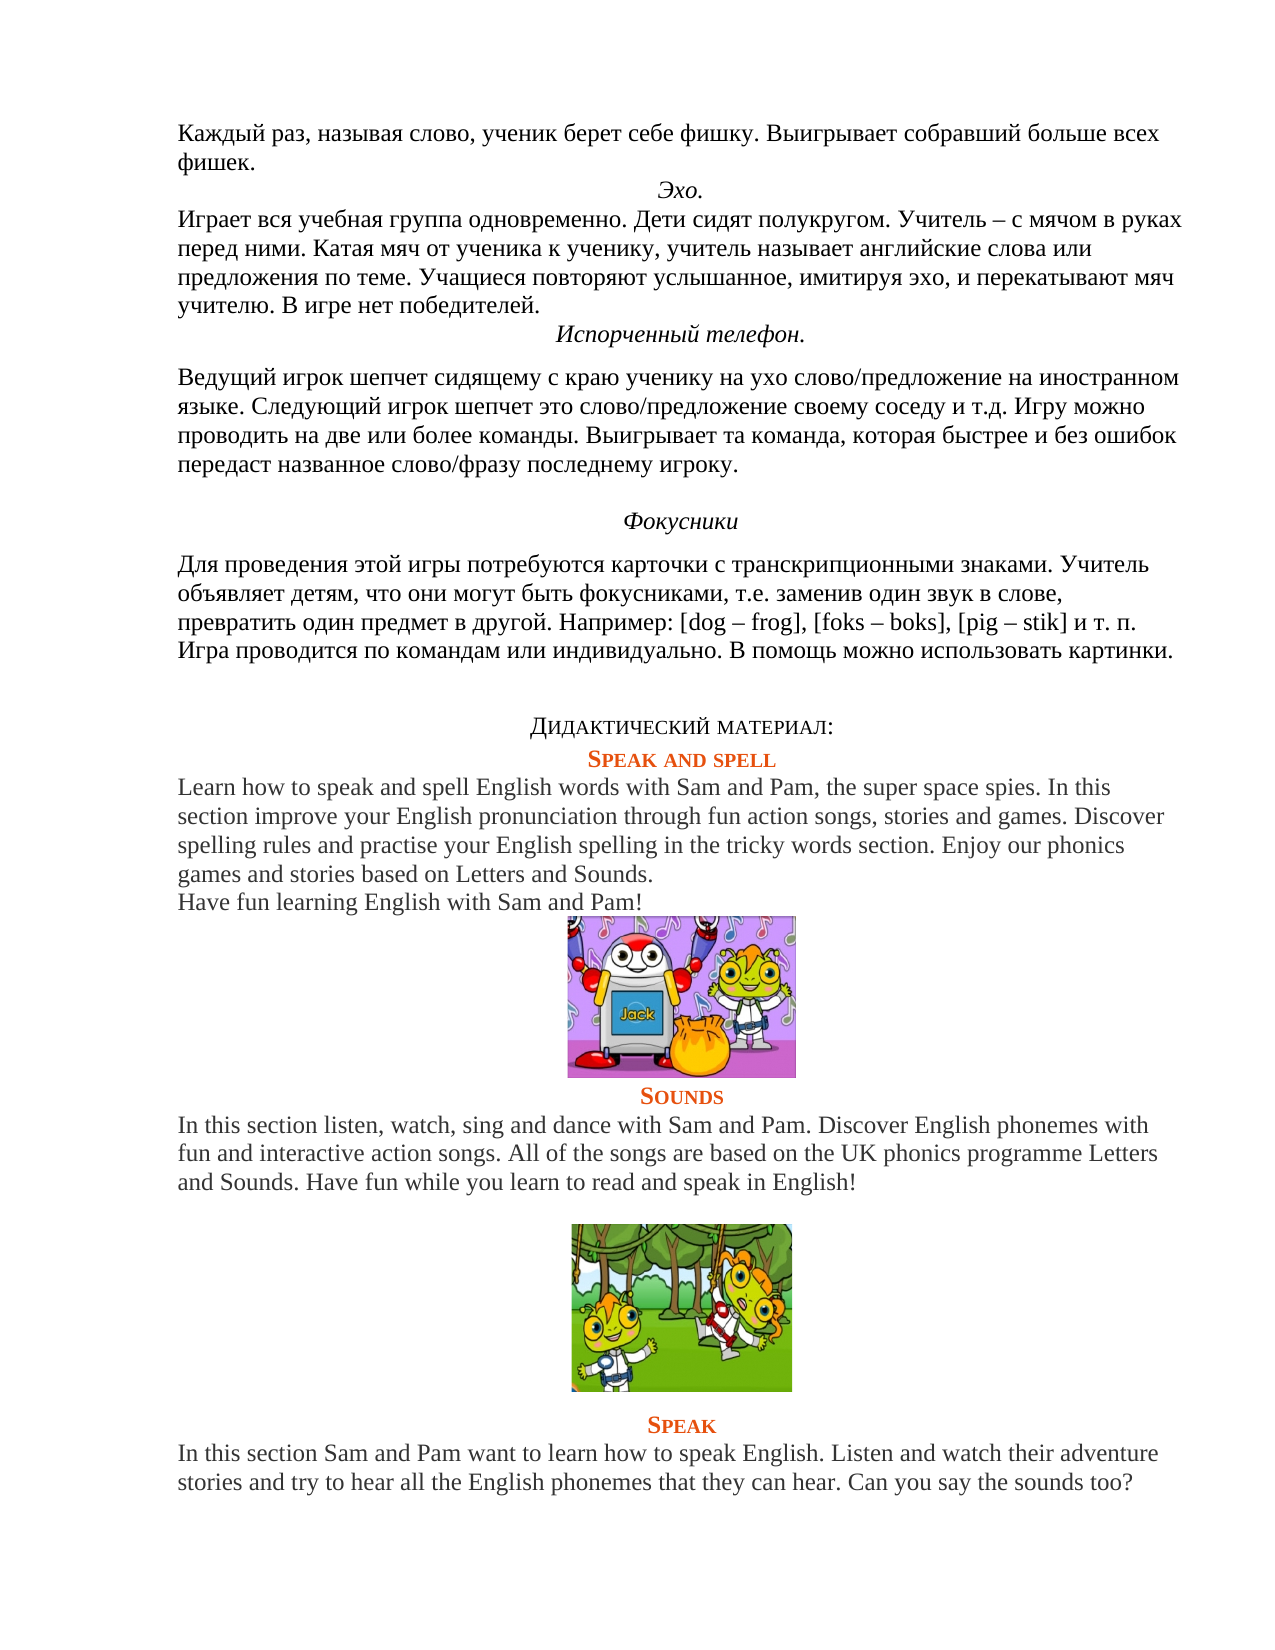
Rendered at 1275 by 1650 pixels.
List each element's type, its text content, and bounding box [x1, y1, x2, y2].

text Играет вся учебная группа одновременно. Дети сидят полукругом. Учитель – с мячом в руках перед ними. Катая мяч от ученика к ученику, учитель называет английские слова или предложения по теме. Учащиеся повторяют услышанное, имитируя эхо, и перекатывают мяч учителю. В игре нет победителей. [177, 204, 1186, 319]
list Speak [177, 1406, 1186, 1438]
list Speak and spell [177, 740, 1186, 772]
list Sounds [177, 1077, 1186, 1110]
text Каждый раз, называя слово, ученик берет себе фишку. Выигрывает собравший больше всех фишек. [177, 118, 1186, 176]
text Эхо. [177, 176, 1186, 204]
text Фокусники [177, 506, 1186, 535]
text In this section Sam and Pam want to learn how to speak English. Listen and watch their adventure stories and try to hear all the English phonemes that they can hear. Can you say the sounds too? [177, 1438, 1186, 1496]
picture [567, 916, 796, 1078]
text Learn how to speak and spell English words with Sam and Pam, the super space spies. In this section improve your English pronunciation through fun action songs, stories and games. Discover spelling rules and practise your English spelling in the tricky words section. Enjoy our phonics games and stories based on Letters and Sounds. [177, 772, 1186, 887]
text Для проведения этой игры потребуются карточки с транскрипционными знаками. Учитель объявляет детям, что они могут быть фокусниками, т.е. заменив один звук в слове, превратить один предмет в другой. Например: [dog – frog], [foks – boks], [pig – stik] и т. п. Игра проводится по командам или индивидуально. В помощь можно использовать картинки. [177, 549, 1186, 664]
text In this section listen, watch, sing and dance with Sam and Pam. Discover English phonemes with fun and interactive action songs. All of the songs are based on the UK phonics programme Letters and Sounds. Have fun while you learn to read and speak in English! [177, 1110, 1186, 1196]
text Ведущий игрок шепчет сидящему с краю ученику на ухо слово/предложение на иностранном языке. Следующий игрок шепчет это слово/предложение своему соседу и т.д. Игру можно проводить на две или более команды. Выигрывает та команда, которая быстрее и без ошибок передаст названное слово/фразу последнему игроку. [177, 362, 1186, 477]
text Have fun learning English with Sam and Pam! [177, 887, 1186, 916]
text Испорченный телефон. [177, 319, 1186, 348]
list Дидактический материал: [177, 707, 1186, 740]
picture [571, 1224, 793, 1392]
